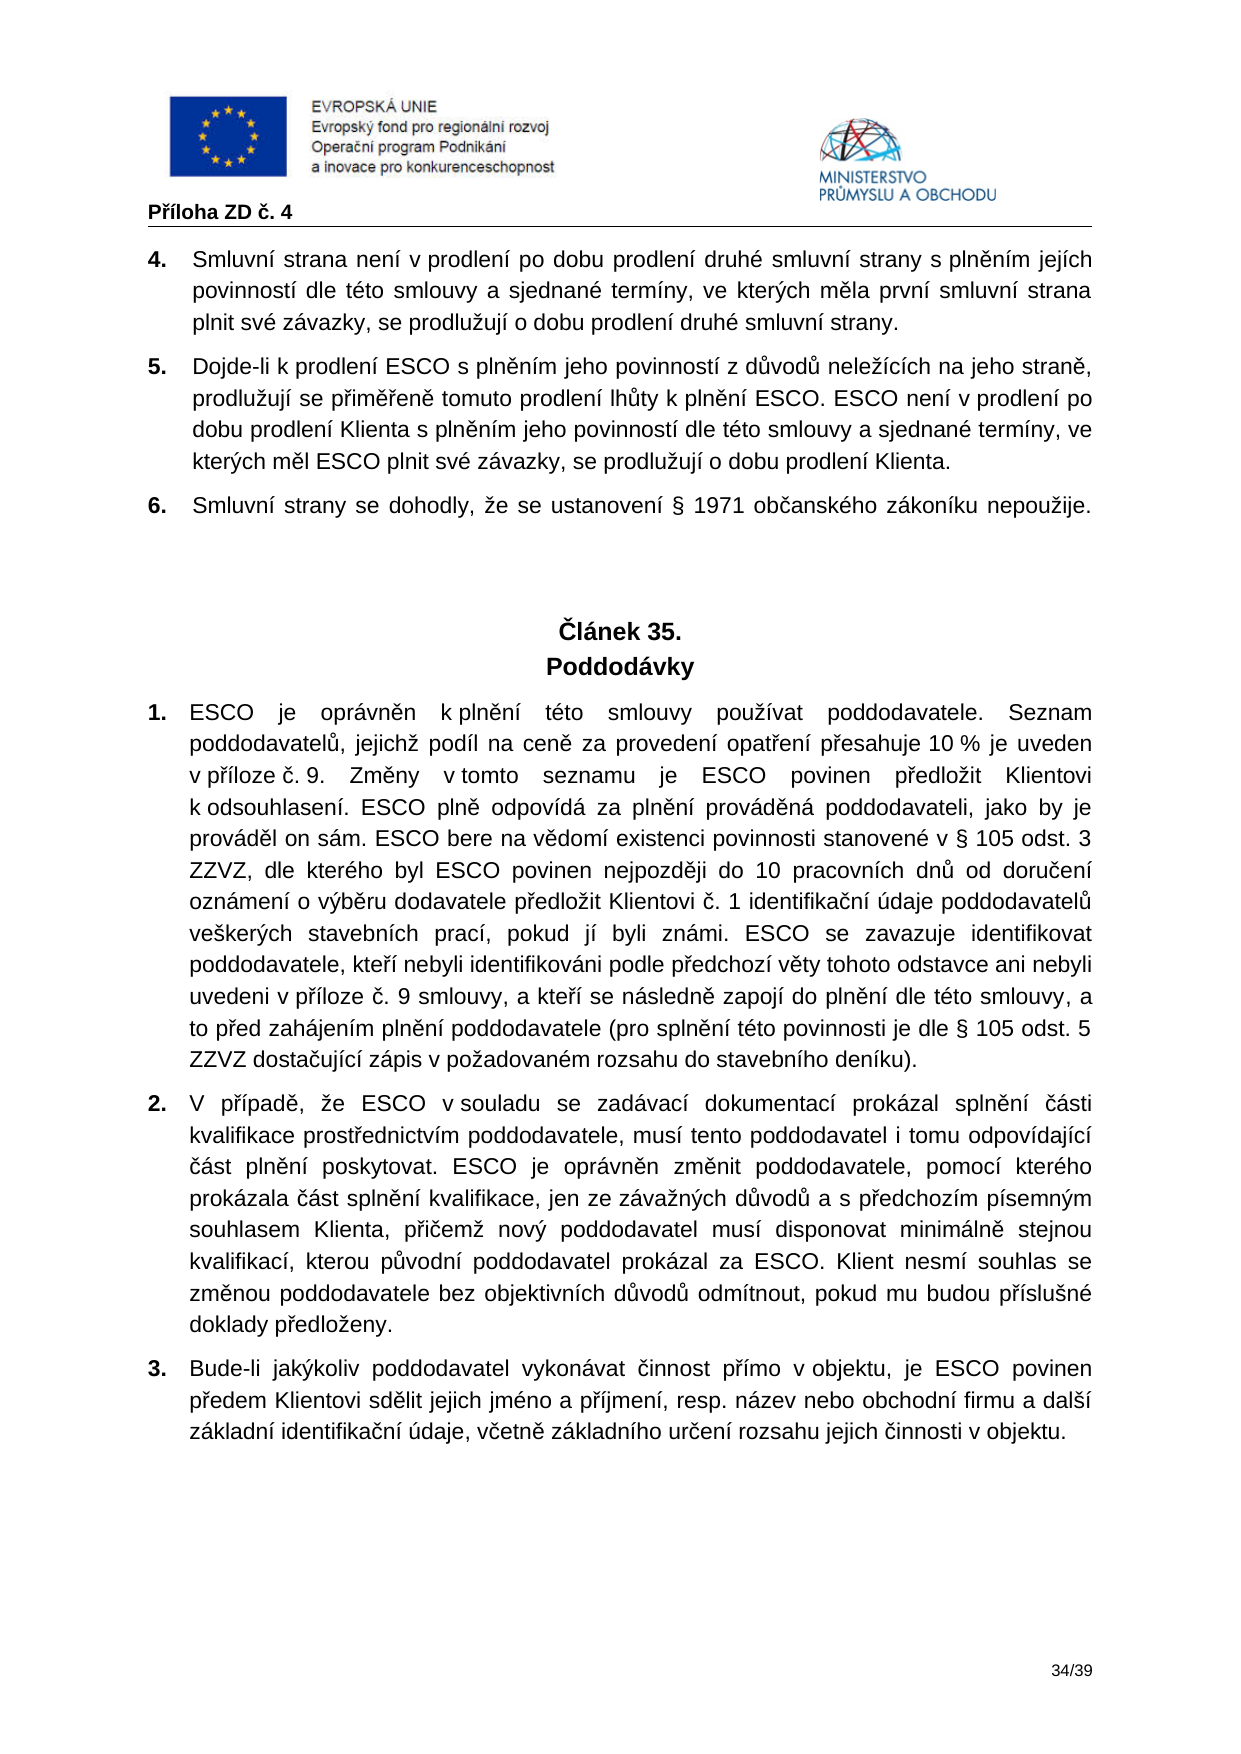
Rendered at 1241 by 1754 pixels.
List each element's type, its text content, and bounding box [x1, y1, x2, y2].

subtitle Bude-li jakýkoliv poddodavatel vykonávat činnost přímo v objektu, je ESCO povinen předem Klientovi sdělit jejich jméno a příjmení, resp. název nebo obchodní firmu a další základní identifikační údaje, včetně základního určení rozsahu jejich činnosti v objektu. [148, 1355, 1092, 1444]
subtitle Smluvní strany se dohodly, že se ustanovení § 1971 občanského zákoníku nepoužije. [148, 492, 1092, 550]
subtitle Smluvní strana není v prodlení po dobu prodlení druhé smluvní strany s plněním jejích povinností dle této smlouvy a sjednané termíny, ve kterých měla první smluvní strana plnit své závazky, se prodlužují o dobu prodlení druhé smluvní strany. [148, 246, 1092, 335]
picture [819, 118, 996, 201]
subtitle ESCO je oprávněn k plnění této smlouvy používat poddodavatele. Seznam poddodavatelů, jejichž podíl na ceně za provedení opatření přesahuje 10 % je uveden v příloze č. 9. Změny v tomto seznamu je ESCO povinen předložit Klientovi k odsouhlasení. ESCO plně odpovídá za plnění prováděná poddodavateli, jako by je prováděl on sám. ESCO bere na vědomí existenci povinnosti stanovené v § 105 odst. 3 ZZVZ, dle kterého byl ESCO povinen nejpozději do 10 pracovních dnů od doručení oznámení o výběru dodavatele předložit Klientovi č. 1 identifikační údaje poddodavatelů veškerých stavebních prací, pokud jí byli známi. ESCO se zavazuje identifikovat poddodavatele, kteří nebyli identifikováni podle předchozí věty tohoto odstavce ani nebyli uvedeni v příloze č. 9 smlouvy, a kteří se následně zapojí do plnění dle této smlouvy, a to před zahájením plnění poddodavatele (pro splnění této povinnosti je dle § 105 odst. 5 ZZVZ dostačující zápis v požadovaném rozsahu do stavebního deníku). [148, 699, 1092, 1072]
subtitle Poddodávky [148, 617, 1092, 681]
subtitle V případě, že ESCO v souladu se zadávací dokumentací prokázal splnění části kvalifikace prostřednictvím poddodavatele, musí tento poddodavatel i tomu odpovídající část plnění poskytovat. ESCO je oprávněn změnit poddodavatele, pomocí kterého prokázala část splnění kvalifikace, jen ze závažných důvodů a s předchozím písemným souhlasem Klienta, přičemž nový poddodavatel musí disponovat minimálně stejnou kvalifikací, kterou původní poddodavatel prokázal za ESCO. Klient nesmí souhlas se změnou poddodavatele bez objektivních důvodů odmítnout, pokud mu budou příslušné doklady předloženy. [148, 1090, 1092, 1337]
picture [147, 73, 607, 201]
subtitle Dojde-li k prodlení ESCO s plněním jeho povinností z důvodů neležících na jeho straně, prodlužují se přiměřeně tomuto prodlení lhůty k plnění ESCO. ESCO není v prodlení po dobu prodlení Klienta s plněním jeho povinností dle této smlouvy a sjednané termíny, ve kterých měl ESCO plnit své závazky, se prodlužují o dobu prodlení Klienta. [148, 353, 1092, 474]
